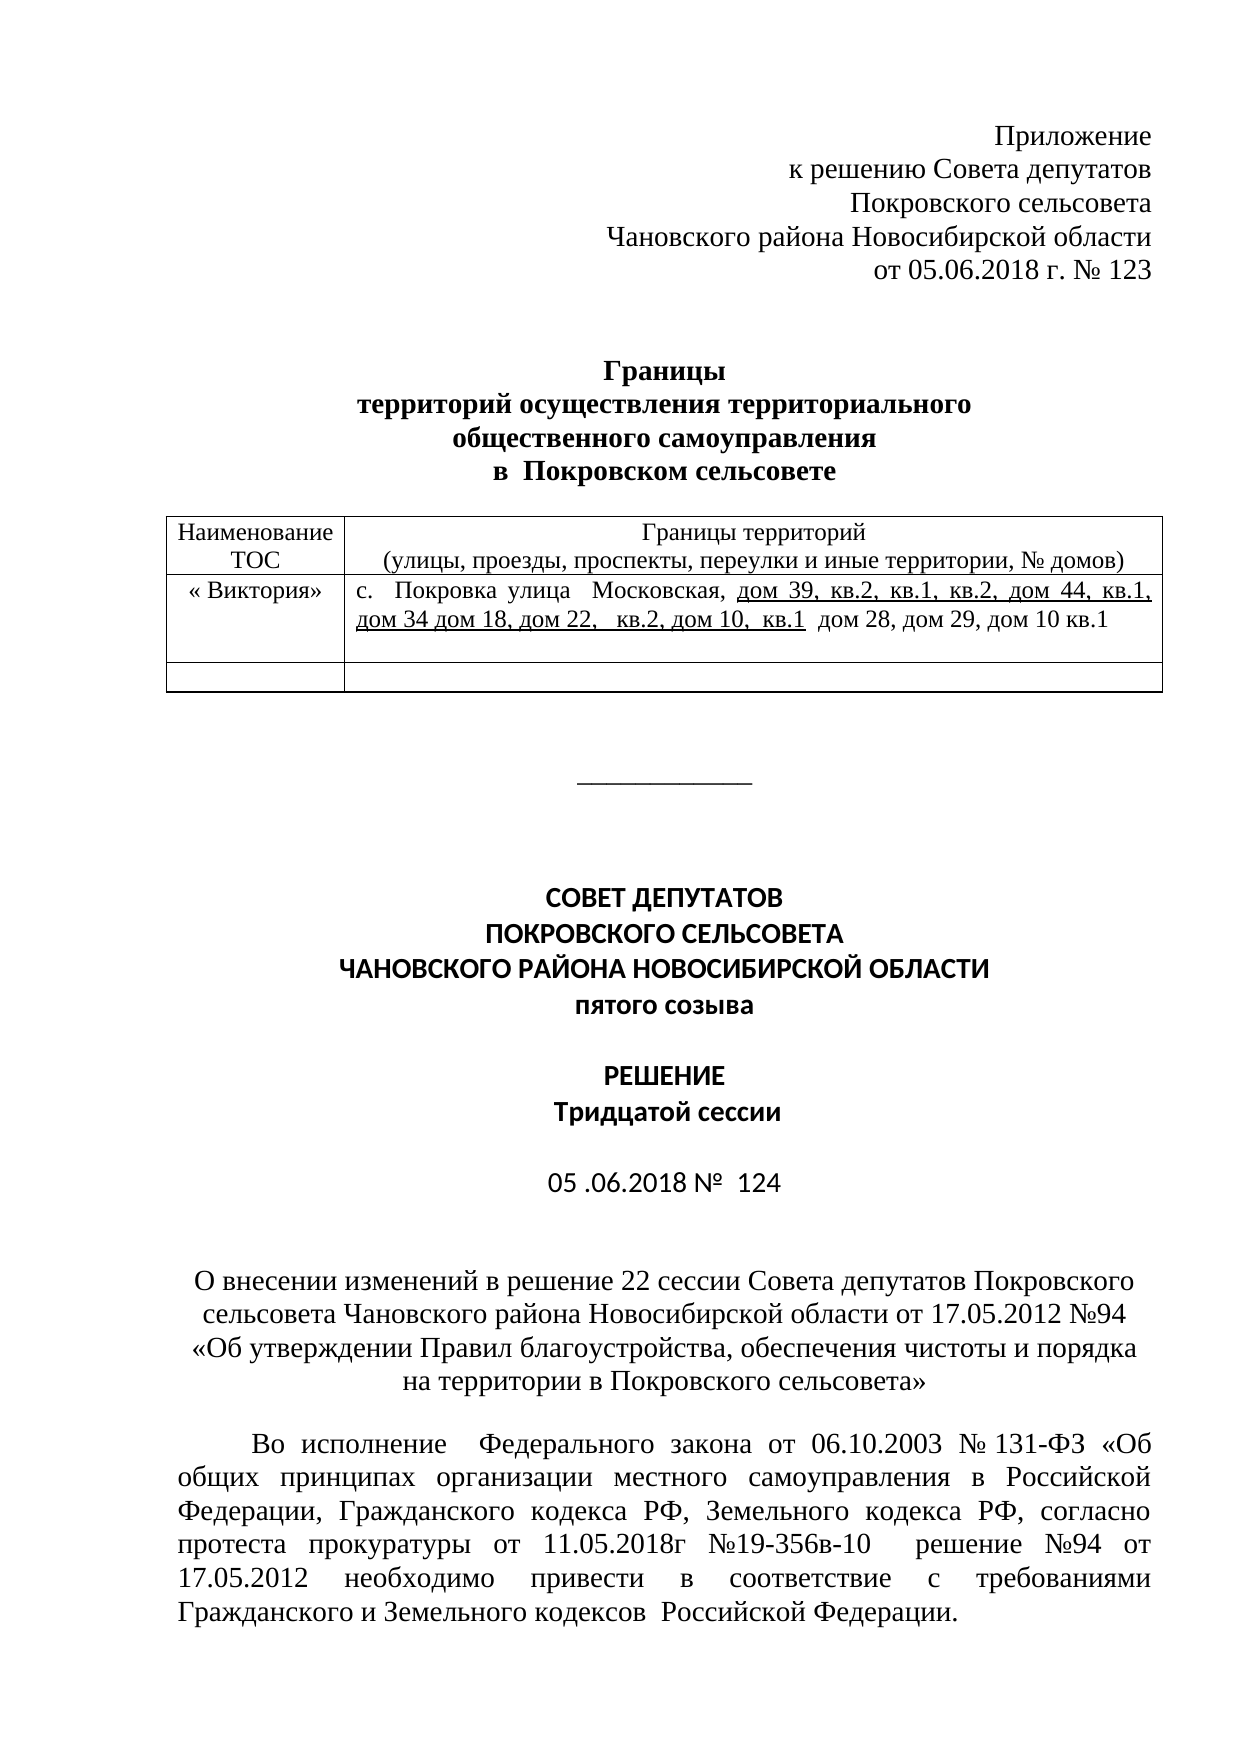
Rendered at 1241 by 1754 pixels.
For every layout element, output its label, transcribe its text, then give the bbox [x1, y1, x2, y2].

table_cell [345, 663, 1162, 691]
table_cell [167, 663, 344, 691]
text общественного самоуправления [177, 420, 1152, 453]
text Приложение [177, 118, 1152, 152]
text О внесении изменений в решение 22 сессии Совета депутатов Покровского сельсовета Чановского района Новосибирской области от 17.05.2012 №94 «Об утверждении Правил благоустройства, обеспечения чистоты и порядка на территории в Покровского сельсовета» [177, 1263, 1152, 1397]
text к решению Совета депутатов [177, 152, 1152, 185]
text Границы [177, 353, 1152, 386]
text в Покровском сельсовете [177, 453, 1152, 487]
text ЧАНОВСКОГО РАЙОНА НОВОСИБИРСКОЙ ОБЛАСТИ [177, 951, 1152, 986]
table_cell « Виктория» [167, 575, 344, 662]
table_cell с. Покровка улица Московская, дом 39, кв.2, кв.1, кв.2, дом 44, кв.1, дом 34 дом 18, дом 22, кв.2, дом 10, кв.1 дом 28, дом 29, дом 10 кв.1 [345, 575, 1162, 662]
text Во исполнение Федерального закона от 06.10.2003 № 131-ФЗ «Об общих принципах организации местного самоуправления в Российской Федерации, Гражданского кодекса РФ, Земельного кодекса РФ, согласно протеста прокуратуры от 11.05.2018г №19-356в-10 решение №94 от 17.05.2012 необходимо привести в соответствие с требованиями Гражданского и Земельного кодексов Российской Федерации. [177, 1426, 1152, 1627]
text ПОКРОВСКОГО СЕЛЬСОВЕТА [177, 915, 1152, 951]
text СОВЕТ ДЕПУТАТОВ [177, 879, 1152, 915]
text ____________ [177, 754, 1152, 788]
text пятого созыва [177, 986, 1152, 1022]
text от 05.06.2018 г. № 123 [177, 252, 1152, 286]
table_header Наименование ТОС [167, 517, 344, 574]
table_header Границы территорий (улицы, проезды, проспекты, переулки и иные территории, № домов) [345, 517, 1162, 574]
text РЕШЕНИЕ [177, 1057, 1152, 1093]
text территорий осуществления территориального [177, 386, 1152, 420]
text Тридцатой сессии [177, 1093, 1152, 1129]
text Чановского района Новосибирской области [177, 219, 1152, 252]
text Покровского сельсовета [177, 185, 1152, 219]
text 05 .06.2018 № 124 [177, 1164, 1152, 1200]
